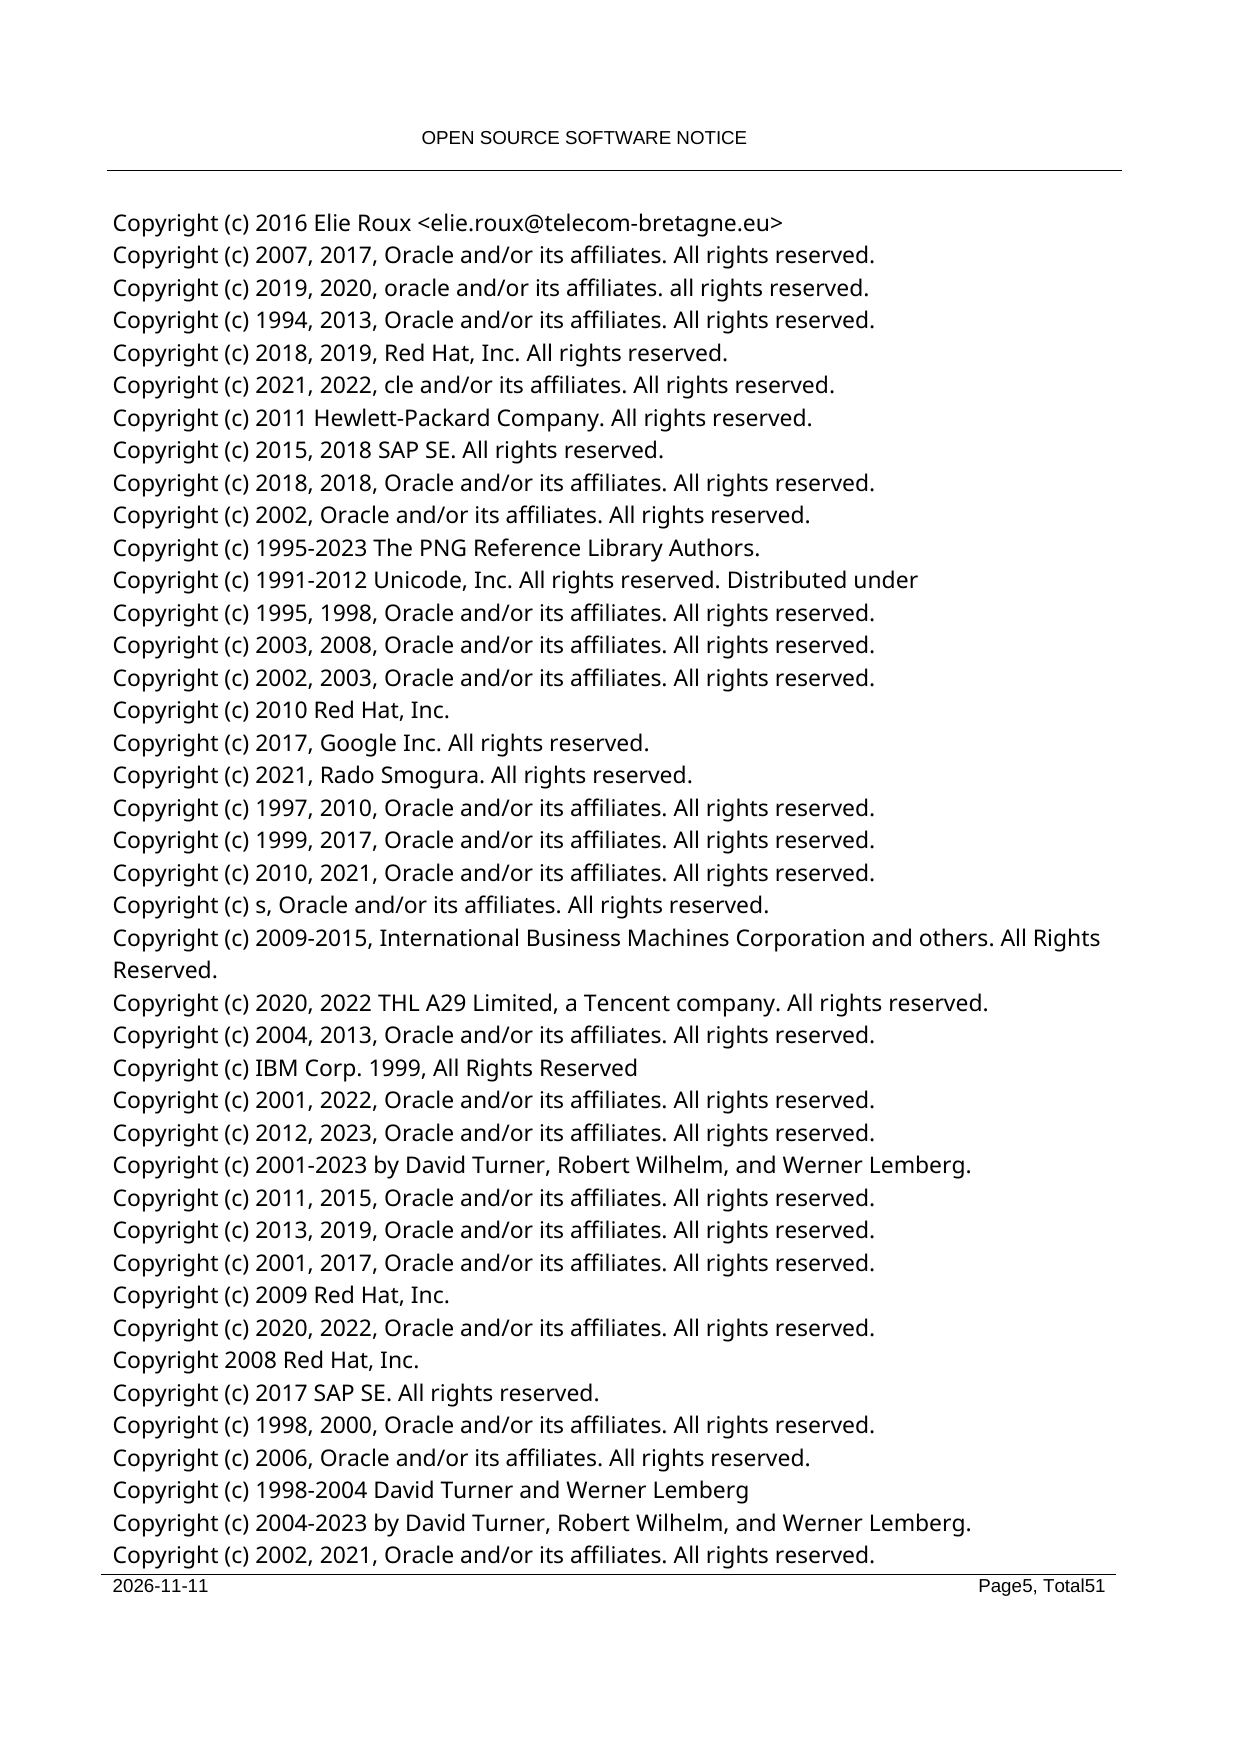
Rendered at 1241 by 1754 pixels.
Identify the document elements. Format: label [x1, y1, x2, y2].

text [112, 206, 1128, 1571]
